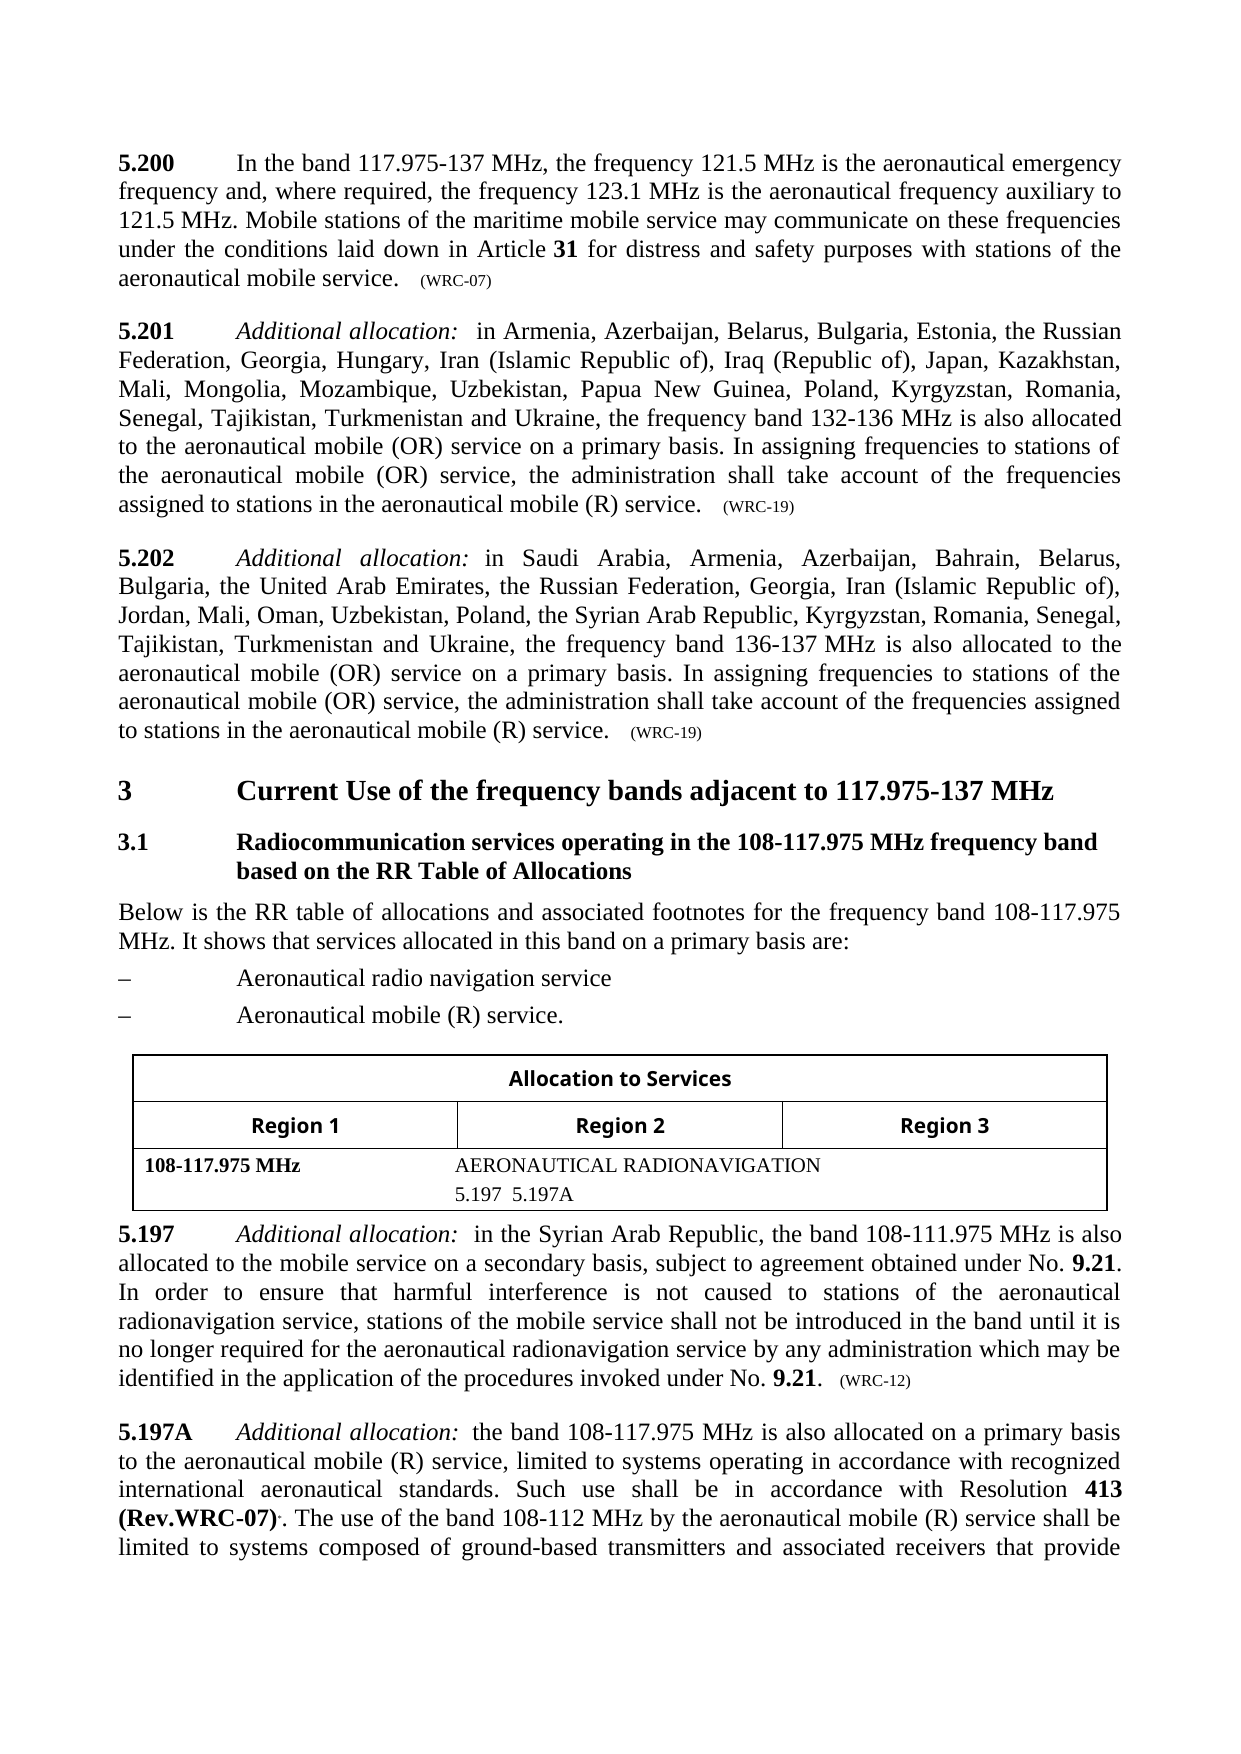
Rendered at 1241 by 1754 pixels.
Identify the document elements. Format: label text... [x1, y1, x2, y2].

text Below is the RR table of allocations and associated footnotes for the frequency band 108-117.975 MHz. It shows that services allocated in this band on a primary basis are: [118, 897, 1122, 955]
table_header Allocation to Services [134, 1056, 1106, 1101]
text – Aeronautical radio navigation service [118, 963, 1122, 992]
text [118, 1417, 1122, 1561]
table_cell 108-117.975 MHz AERONAUTICAL RADIONAVIGATION 5.197 5.197A [134, 1149, 1106, 1210]
text 5.197 Additional allocation: in the Syrian Arab Republic, the band 108-111.975 MHz is also allocated to the mobile service on a secondary basis, subject to agreement obtained under No. 9.21. In order to ensure that harmful interference is not caused to stations of the aeronautical radionavigation service, stations of the mobile service shall not be introduced in the band until it is no longer required for the aeronautical radionavigation service by any administration which may be identified in the application of the procedures invoked under No. 9.21. (WRC-12) [118, 1219, 1122, 1392]
table_cell Region 2 [458, 1102, 782, 1147]
subtitle Radiocommunication services operating in the 108-117.975 MHz frequency band based on the RR Table of Allocations [117, 827, 1122, 885]
table_cell Region 1 [134, 1102, 457, 1147]
subtitle Current Use of the frequency bands adjacent to 117.975-137 MHz [117, 773, 1122, 807]
text 5.200 In the band 117.975-137 MHz, the frequency 121.5 MHz is the aeronautical emergency frequency and, where required, the frequency 123.1 MHz is the aeronautical frequency auxiliary to 121.5 MHz. Mobile stations of the maritime mobile service may communicate on these frequencies under the conditions laid down in Article 31 for distress and safety purposes with stations of the aeronautical mobile service. (WRC-07) [118, 148, 1122, 291]
text 5.201 Additional allocation: in Armenia, Azerbaijan, Belarus, Bulgaria, Estonia, the Russian Federation, Georgia, Hungary, Iran (Islamic Republic of), Iraq (Republic of), Japan, Kazakhstan, Mali, Mongolia, Mozambique, Uzbekistan, Papua New Guinea, Poland, Kyrgyzstan, Romania, Senegal, Tajikistan, Turkmenistan and Ukraine, the frequency band 132-136 MHz is also allocated to the aeronautical mobile (OR) service on a primary basis. In assigning frequencies to stations of the aeronautical mobile (OR) service, the administration shall take account of the frequencies assigned to stations in the aeronautical mobile (R) service. (WRC-19) [118, 316, 1122, 518]
text – Aeronautical mobile (R) service. [118, 1000, 1122, 1029]
table_cell Region 3 [783, 1102, 1106, 1147]
text 5.202 Additional allocation: in Saudi Arabia, Armenia, Azerbaijan, Bahrain, Belarus, Bulgaria, the United Arab Emirates, the Russian Federation, Georgia, Iran (Islamic Republic of), Jordan, Mali, Oman, Uzbekistan, Poland, the Syrian Arab Republic, Kyrgyzstan, Romania, Senegal, Tajikistan, Turkmenistan and Ukraine, the frequency band 136-137 MHz is also allocated to the aeronautical mobile (OR) service on a primary basis. In assigning frequencies to stations of the aeronautical mobile (OR) service, the administration shall take account of the frequencies assigned to stations in the aeronautical mobile (R) service. (WRC-19) [118, 543, 1122, 744]
